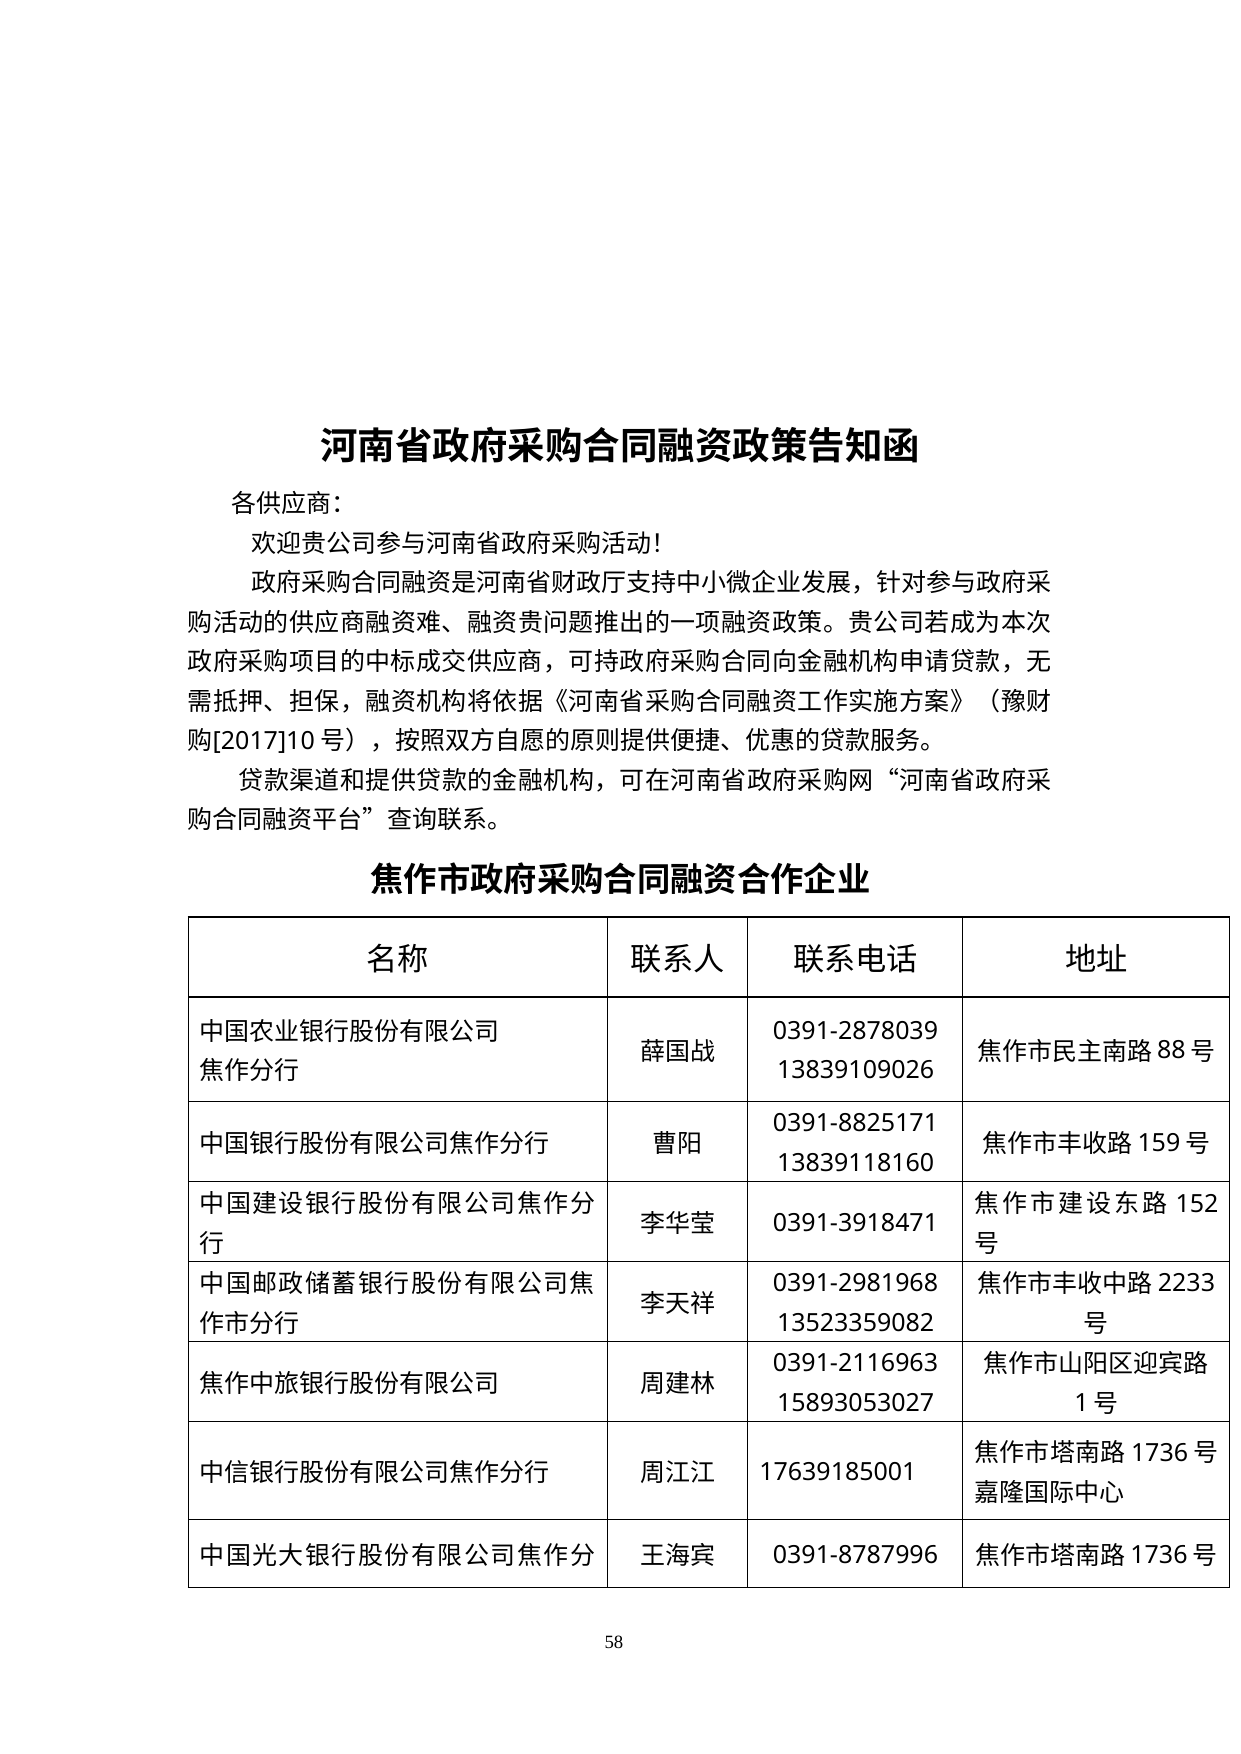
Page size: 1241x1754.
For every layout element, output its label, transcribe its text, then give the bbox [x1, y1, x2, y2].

text 各供应商： [187, 482, 1053, 522]
table_header 名称 [189, 918, 607, 996]
table_cell 中国银行股份有限公司焦作分行 [189, 1102, 607, 1181]
table_cell 中信银行股份有限公司焦作分行 [189, 1422, 607, 1519]
table_header 地址 [963, 918, 1229, 996]
table_cell 薛国战 [608, 998, 747, 1101]
table_cell 周江江 [608, 1422, 747, 1519]
table_cell 焦作市民主南路88号 [963, 998, 1229, 1101]
table_cell 曹阳 [608, 1102, 747, 1181]
table_header 联系人 [608, 918, 747, 996]
table_cell 焦作市丰收路159号 [963, 1102, 1229, 1181]
table_cell 中国建设银行股份有限公司焦作分行 [189, 1182, 607, 1261]
text 贷款渠道和提供贷款的金融机构，可在河南省政府采购网“河南省政府采购合同融资平台”查询联系。 [187, 758, 1053, 837]
table_cell 焦作市塔南路1736号 [963, 1520, 1229, 1587]
table_cell 焦作市塔南路1736号嘉隆国际中心 [963, 1422, 1229, 1519]
table_cell 焦作中旅银行股份有限公司 [189, 1342, 607, 1421]
text 政府采购合同融资是河南省财政厅支持中小微企业发展，针对参与政府采购活动的供应商融资难、融资贵问题推出的一项融资政策。贵公司若成为本次政府采购项目的中标成交供应商，可持政府采购合同向金融机构申请贷款，无需抵押、担保，融资机构将依据《河南省采购合同融资工作实施方案》（豫财购[2017]10号），按照双方自愿的原则提供便捷、优惠的贷款服务。 [187, 561, 1053, 758]
table_cell 王海宾 [608, 1520, 747, 1587]
table_cell 周建林 [608, 1342, 747, 1421]
table_cell 0391-2878039 13839109026 [748, 998, 962, 1101]
table_cell 0391-3918471 [748, 1182, 962, 1261]
table_cell 李天祥 [608, 1262, 747, 1341]
table_cell 17639185001 [748, 1422, 962, 1519]
table_cell 李华莹 [608, 1182, 747, 1261]
table_cell 0391-8787996 13598534626 [748, 1520, 962, 1587]
table_cell 焦作市建设东路152号 [963, 1182, 1229, 1261]
table_cell 中国农业银行股份有限公司 焦作分行 [189, 998, 607, 1101]
text 焦作市政府采购合同融资合作企业 [187, 837, 1053, 916]
text 欢迎贵公司参与河南省政府采购活动！ [187, 522, 1053, 561]
text 河南省政府采购合同融资政策告知函 [187, 403, 1053, 482]
table_header 联系电话 [748, 918, 962, 996]
table_cell 中国邮政储蓄银行股份有限公司焦作市分行 [189, 1262, 607, 1341]
table_cell 中国光大银行股份有限公司焦作分行 [189, 1520, 607, 1587]
